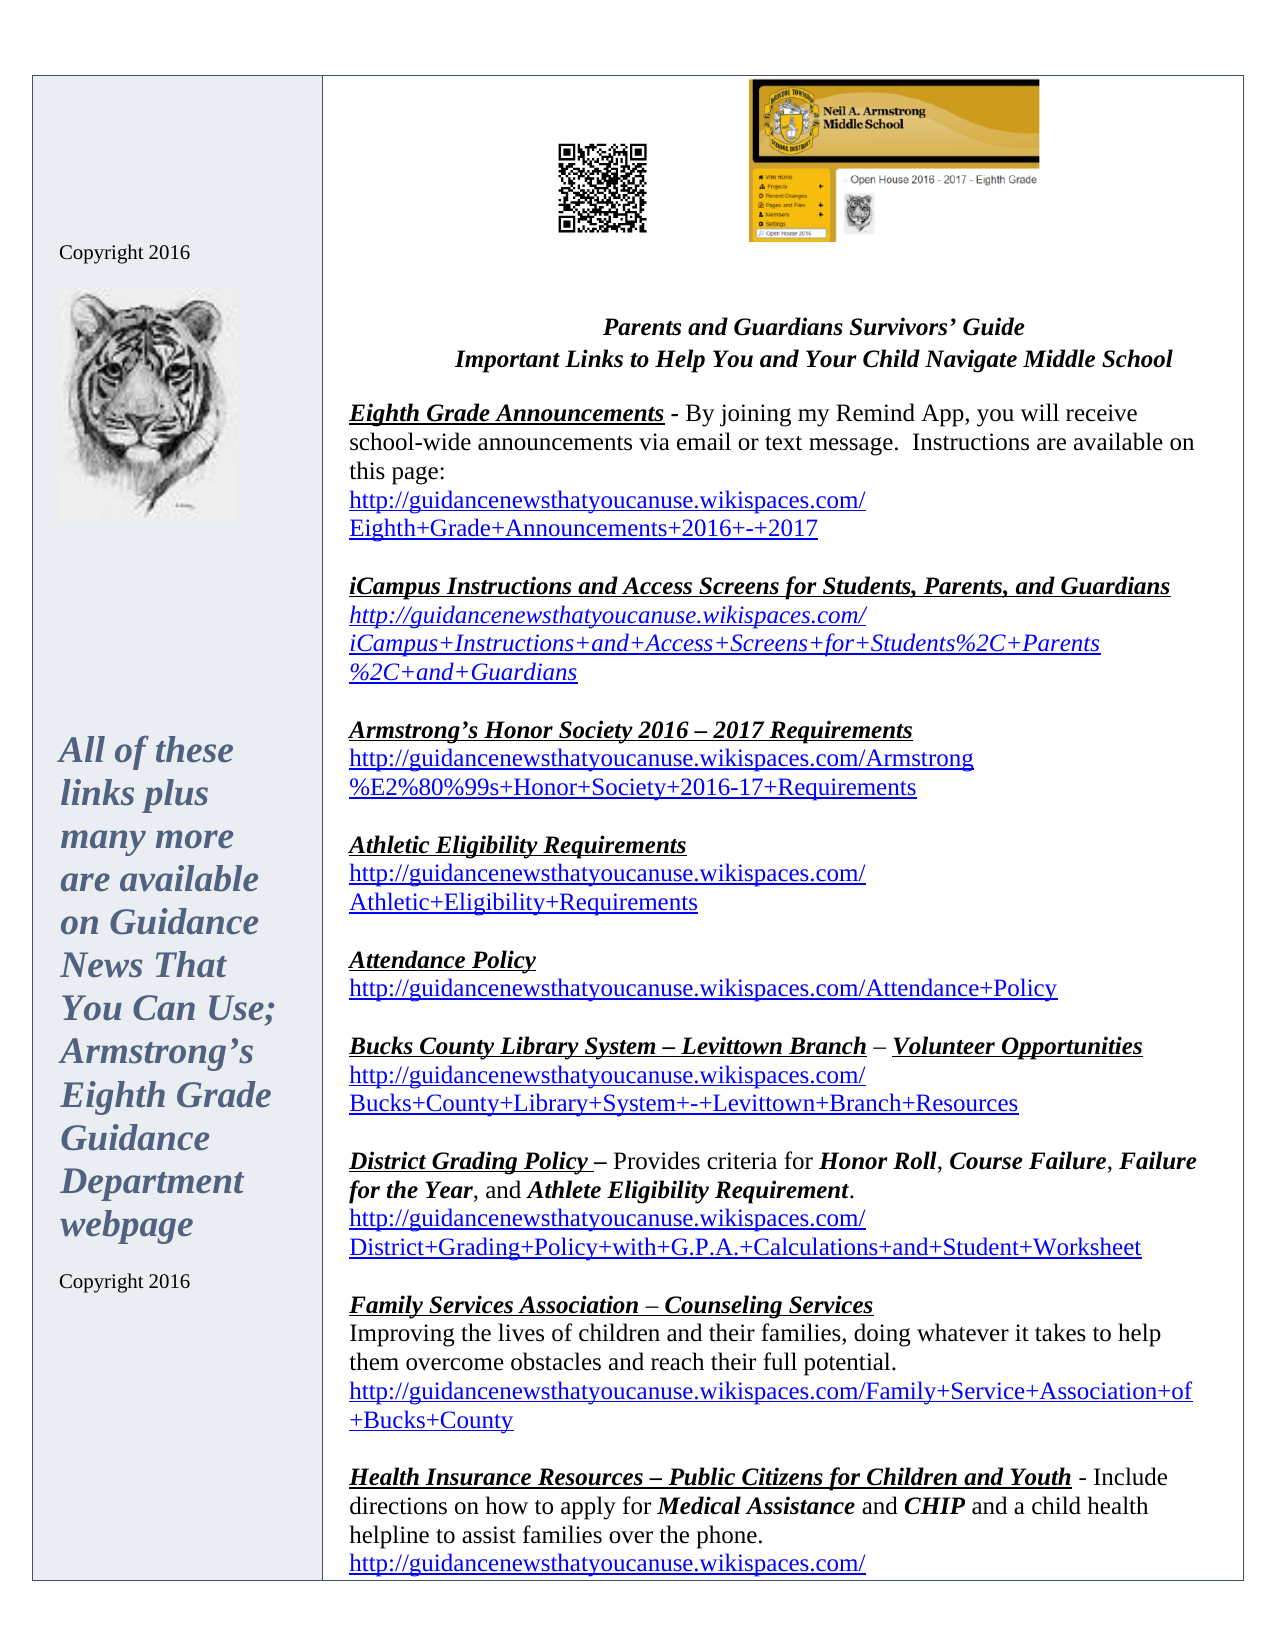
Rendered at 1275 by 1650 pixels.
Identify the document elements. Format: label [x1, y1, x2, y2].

table_cell [33, 76, 322, 1580]
picture [749, 78, 1040, 242]
table_cell [323, 76, 1243, 1580]
picture [549, 135, 656, 242]
picture [58, 288, 237, 521]
